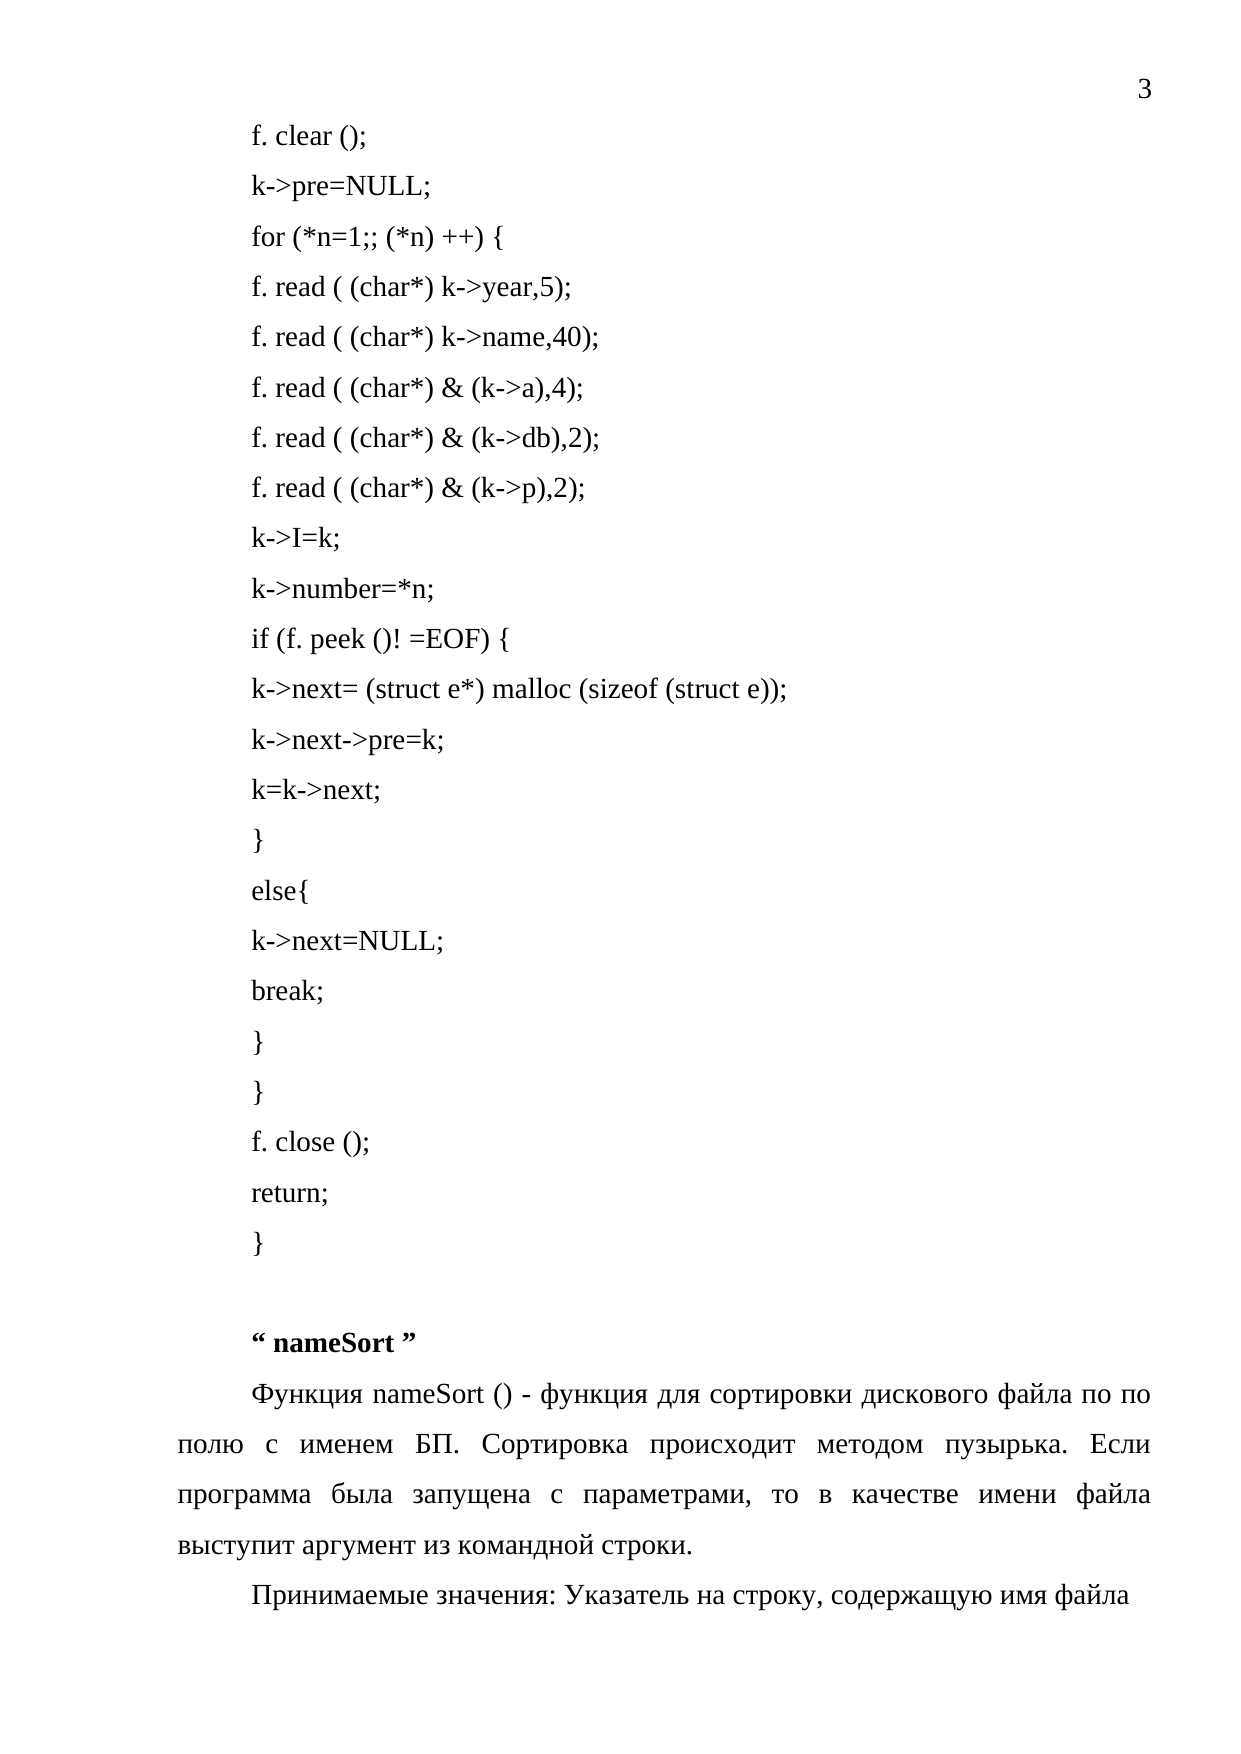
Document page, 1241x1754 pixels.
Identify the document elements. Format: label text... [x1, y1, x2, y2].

text k->next= (struct e*) malloc (sizeof (struct e)); [177, 672, 1152, 705]
text k->next=NULL; [177, 923, 1152, 957]
text f. read ( (char*) & (k->a),4); [177, 370, 1152, 403]
text } [177, 1225, 1152, 1258]
text “ nameSort ” [177, 1326, 1152, 1359]
text Принимаемые значения: Указатель на строку, содержащую имя файла [177, 1577, 1152, 1611]
text for (*n=1;; (*n) ++) { [177, 219, 1152, 252]
text k=k->next; [177, 772, 1152, 806]
text } [177, 822, 1152, 856]
text Функция nameSort () - функция для сортировки дискового файла по по полю с именем БП. Сортировка происходит методом пузырька. Если программа была запущена с параметрами, то в качестве имени файла выступит аргумент из командной строки. [177, 1376, 1152, 1560]
text k->pre=NULL; [177, 168, 1152, 202]
text else{ [177, 873, 1152, 906]
text f. read ( (char*) k->name,40); [177, 319, 1152, 353]
text f. close (); [177, 1124, 1152, 1158]
text return; [177, 1175, 1152, 1208]
text break; [177, 973, 1152, 1007]
text f. clear (); [177, 118, 1152, 152]
text f. read ( (char*) k->year,5); [177, 269, 1152, 303]
text } [177, 1024, 1152, 1057]
text if (f. peek ()! =EOF) { [177, 621, 1152, 655]
text k->I=k; [177, 521, 1152, 554]
text } [177, 1074, 1152, 1108]
text f. read ( (char*) & (k->db),2); [177, 420, 1152, 453]
text k->number=*n; [177, 571, 1152, 604]
text f. read ( (char*) & (k->p),2); [177, 470, 1152, 504]
text k->next->pre=k; [177, 722, 1152, 755]
